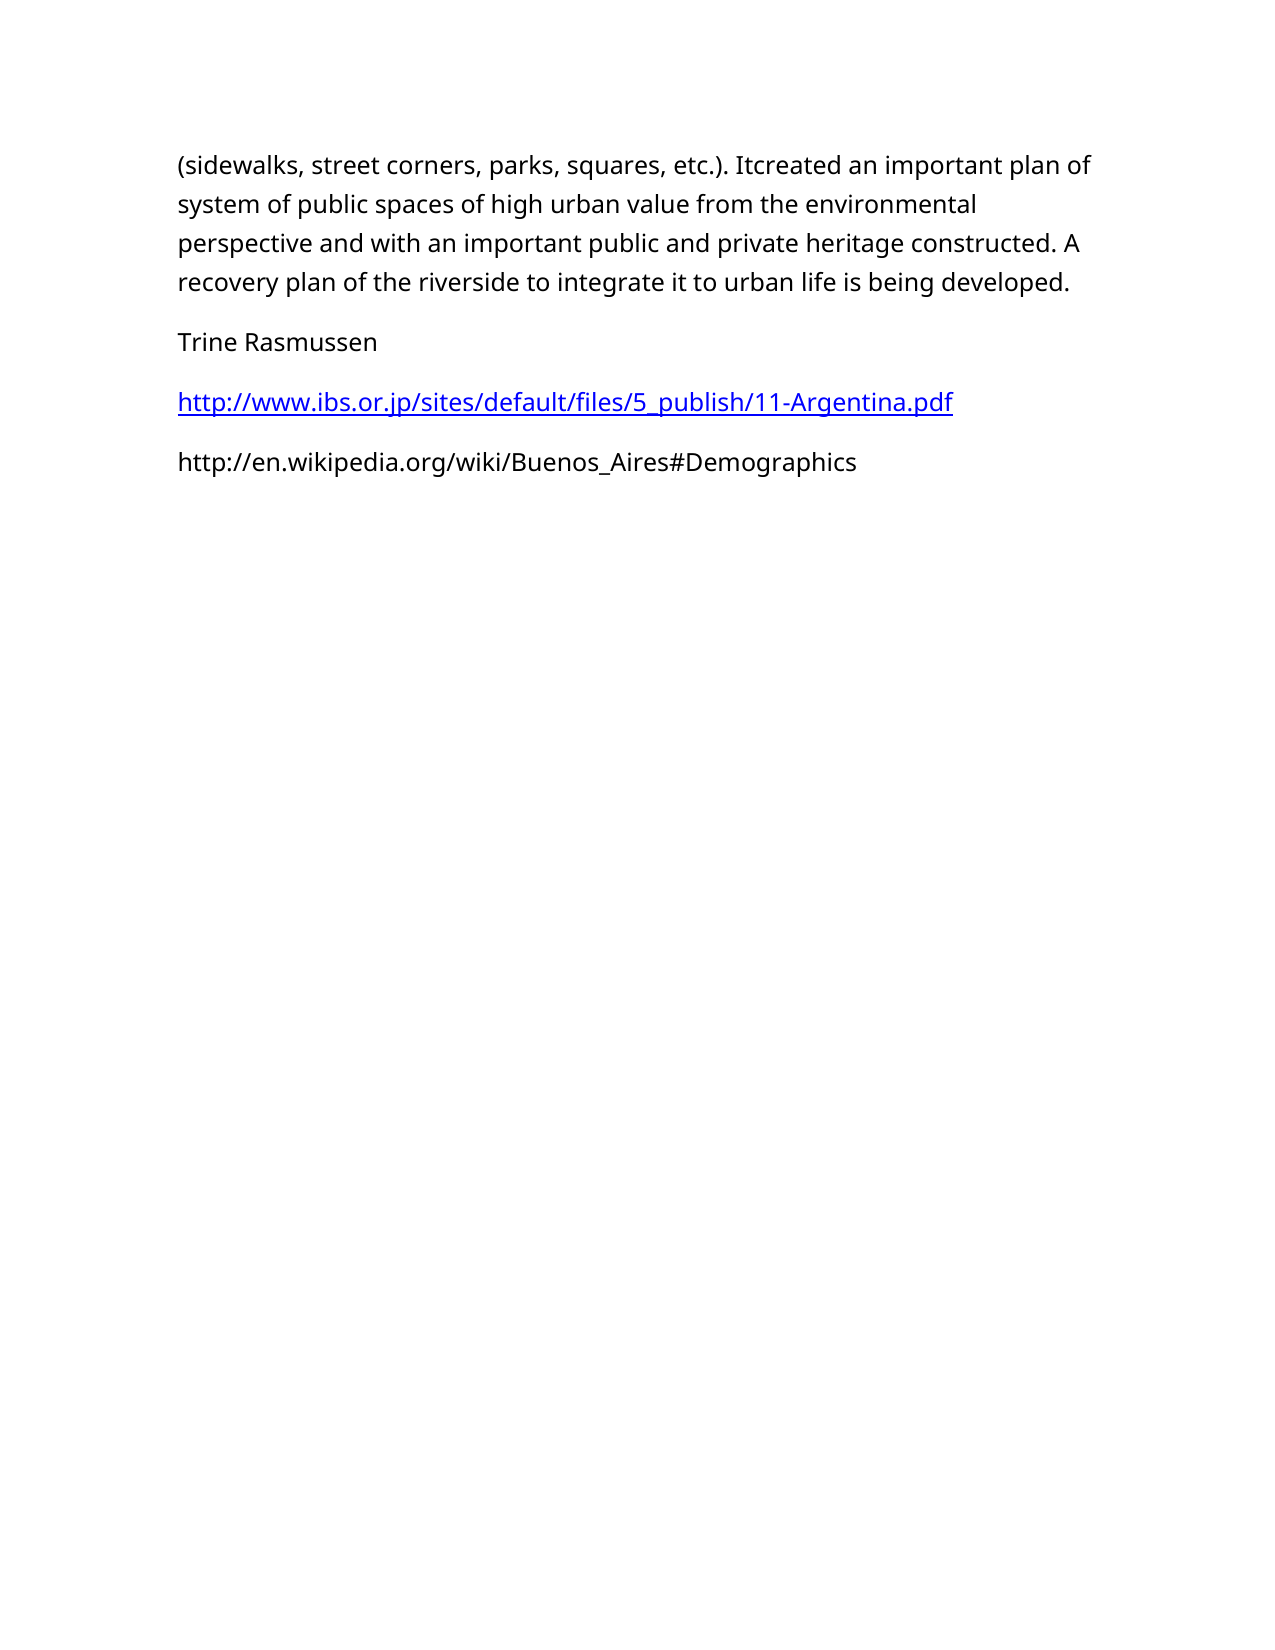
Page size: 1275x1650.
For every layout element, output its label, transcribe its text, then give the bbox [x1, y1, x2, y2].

text http://en.wikipedia.org/wiki/Buenos_Aires#Demographics [177, 445, 1098, 479]
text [177, 148, 1098, 299]
text http://www.ibs.or.jp/sites/default/files/5_publish/11-Argentina.pdf [177, 385, 1098, 419]
text Trine Rasmussen [177, 325, 1098, 359]
